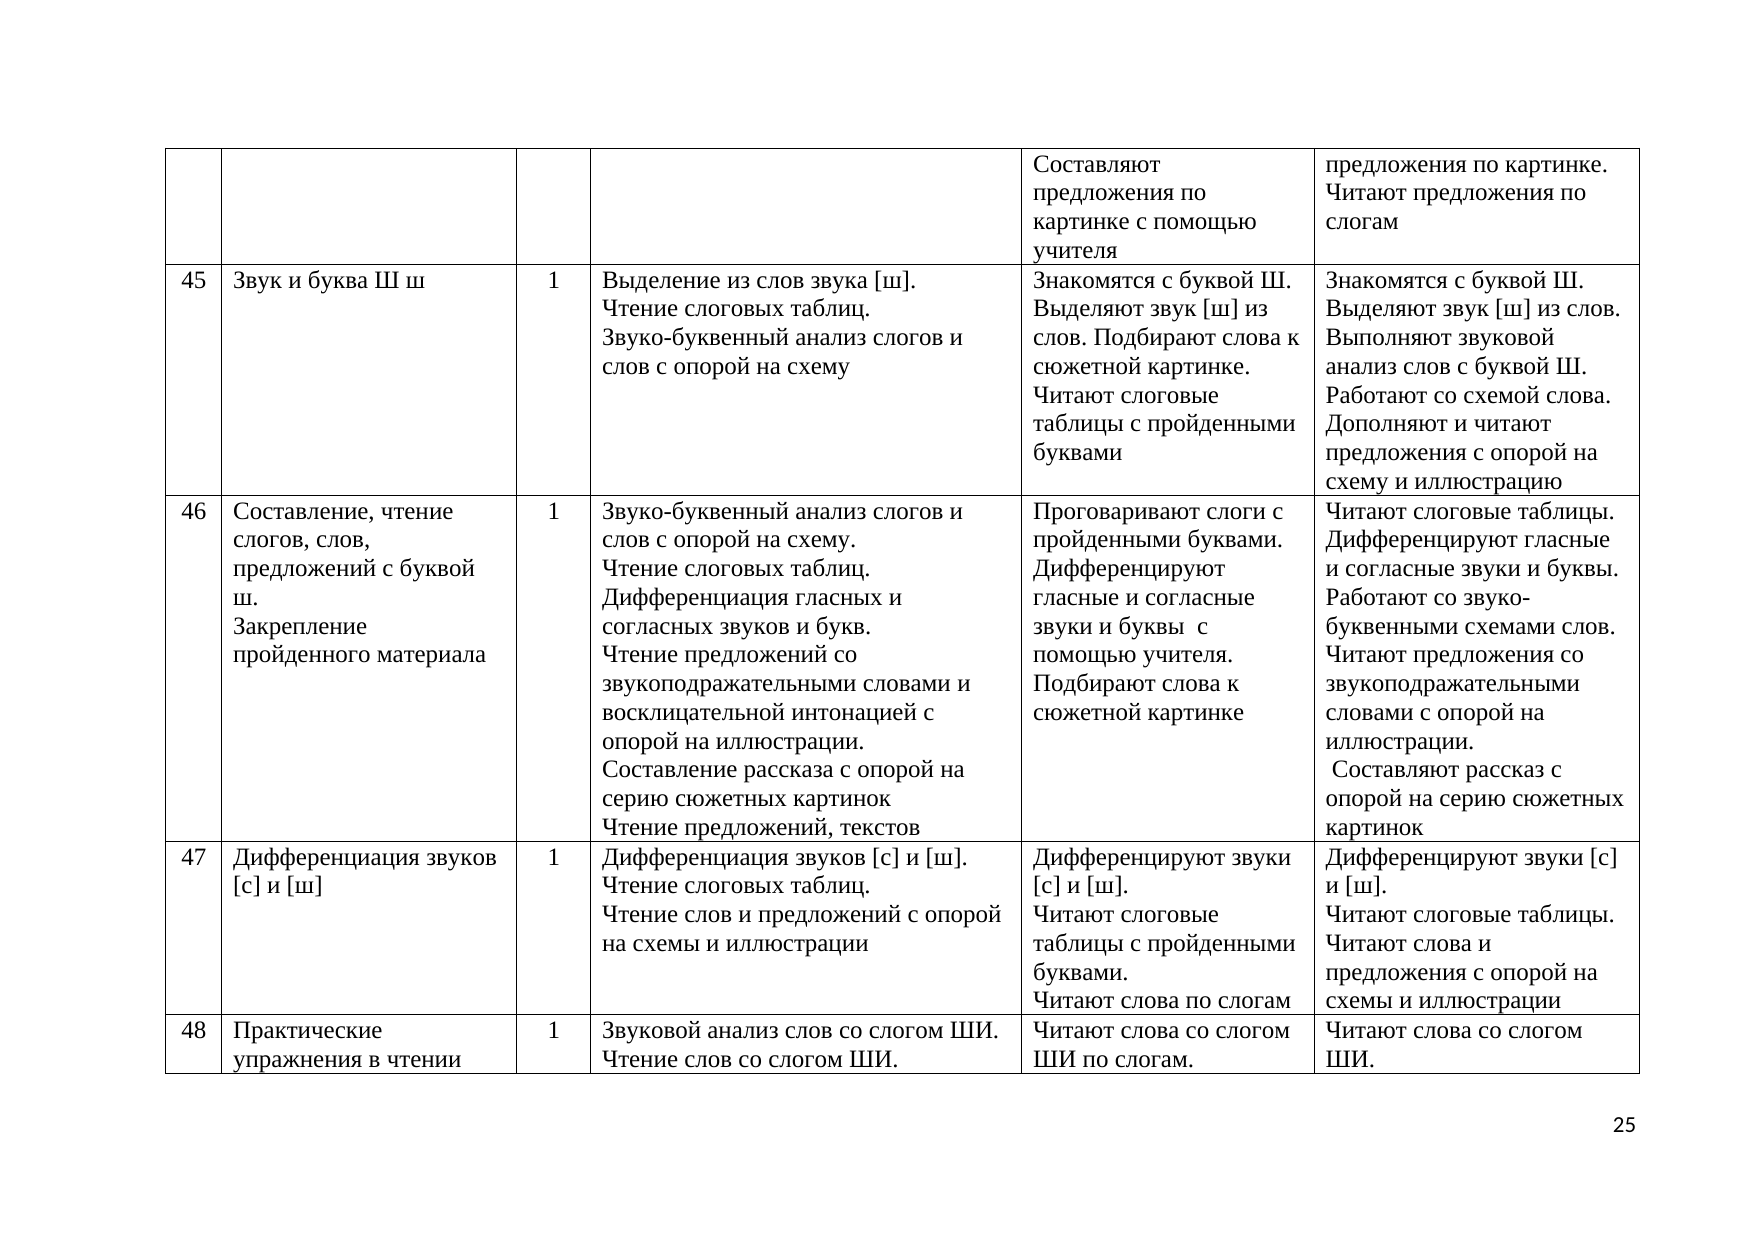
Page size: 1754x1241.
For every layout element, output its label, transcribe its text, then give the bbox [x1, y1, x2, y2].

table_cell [591, 1015, 1021, 1073]
table_cell Дифференциация звуков [с] и [ш] [222, 842, 516, 1014]
table_cell 46 [166, 496, 221, 841]
table_cell 48 [166, 1015, 221, 1073]
table_cell Звуко-буквенный анализ слогов и слов с опорой на схему. Чтение слоговых таблиц. Дифференциация гласных и согласных звуков и букв. Чтение предложений со звукоподражательными словами и восклицательной интонацией с опорой на иллюстрации. Составление рассказа с опорой на серию сюжетных картинок Чтение предложений, текстов [591, 496, 1021, 841]
table_cell Составление, чтение слогов, слов, предложений с буквой ш. Закрепление пройденного материала [222, 496, 516, 841]
table_cell Дифференцируют звуки [с] и [ш]. Читают слоговые таблицы с пройденными буквами. Читают слова по слогам [1022, 842, 1314, 1014]
table_cell 47 [166, 842, 221, 1014]
table_cell 1 [517, 1015, 590, 1073]
table_cell Звук и буква Ш ш [222, 265, 516, 495]
table_cell Выделение из слов звука [ш]. Чтение слоговых таблиц. Звуко-буквенный анализ слогов и слов с опорой на схему [591, 265, 1021, 495]
table_cell 1 [517, 496, 590, 841]
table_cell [1315, 1015, 1639, 1073]
table_cell Дифференцируют звуки [с] и [ш]. Читают слоговые таблицы. Читают слова и предложения с опорой на схемы и иллюстрации [1315, 842, 1639, 1014]
table_cell Проговаривают слоги с пройденными буквами. Дифференцируют гласные и согласные звуки и буквы с помощью учителя. Подбирают слова к сюжетной картинке [1022, 496, 1314, 841]
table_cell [1022, 149, 1314, 264]
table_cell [1315, 149, 1639, 264]
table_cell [1022, 1015, 1314, 1073]
table_cell Дифференциация звуков [с] и [ш]. Чтение слоговых таблиц. Чтение слов и предложений с опорой на схемы и иллюстрации [591, 842, 1021, 1014]
table_cell 45 [166, 265, 221, 495]
table_cell Знакомятся с буквой Ш. Выделяют звук [ш] из слов. Подбирают слова к сюжетной картинке. Читают слоговые таблицы с пройденными буквами [1022, 265, 1314, 495]
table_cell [222, 149, 516, 264]
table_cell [222, 1015, 516, 1073]
table_cell Читают слоговые таблицы. Дифференцируют гласные и согласные звуки и буквы. Работают со звуко-буквенными схемами слов. Читают предложения со звукоподражательными словами с опорой на иллюстрации. Составляют рассказ с опорой на серию сюжетных картинок [1315, 496, 1639, 841]
table_cell Знакомятся с буквой Ш. Выделяют звук [ш] из слов. Выполняют звуковой анализ слов с буквой Ш. Работают со схемой слова. Дополняют и читают предложения с опорой на схему и иллюстрацию [1315, 265, 1639, 495]
table_cell 1 [517, 149, 590, 264]
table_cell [591, 149, 1021, 264]
table_cell 44 [166, 149, 221, 264]
table_cell 1 [517, 842, 590, 1014]
table_cell 1 [517, 265, 590, 495]
